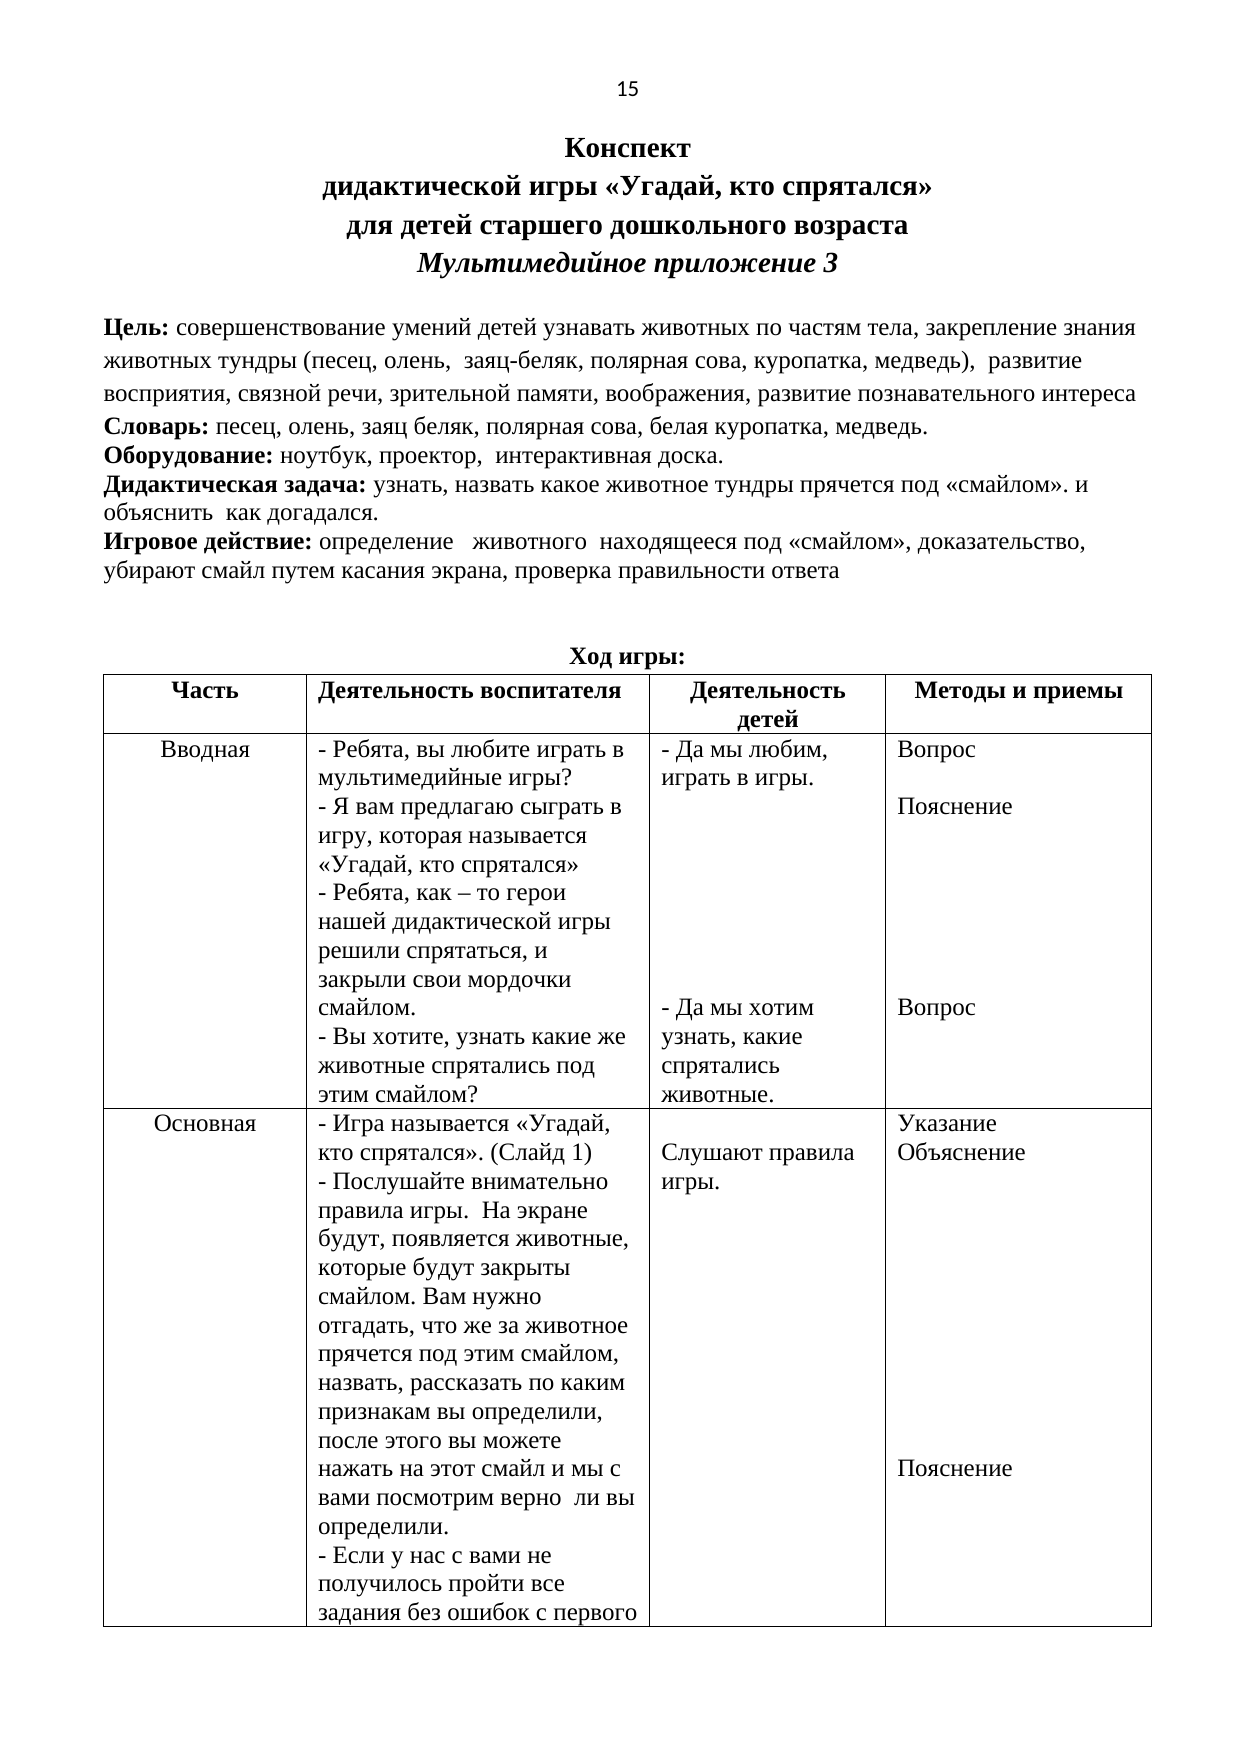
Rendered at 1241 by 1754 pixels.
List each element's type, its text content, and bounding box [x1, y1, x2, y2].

table_cell Вводная [104, 734, 306, 1107]
text дидактической игры «Угадай, кто спрятался» [103, 168, 1152, 202]
table_header Часть [104, 675, 306, 733]
table_cell - Ребята, вы любите играть в мультимедийные игры? - Я вам предлагаю сыграть в игру, которая называется «Угадай, кто спрятался» - Ребята, как – то герои нашей дидактической игры решили спрятаться, и закрыли свои мордочки смайлом. - Вы хотите, узнать какие же животные спрятались под этим смайлом? [307, 734, 649, 1107]
table_cell Основная [104, 1109, 306, 1626]
text Оборудование: ноутбук, проектор, интерактивная доска. [103, 440, 1152, 469]
table_header Методы и приемы [886, 675, 1151, 733]
table_cell Вопрос Пояснение Вопрос [886, 734, 1151, 1107]
text Игровое действие: определение животного находящееся под «смайлом», доказательство, убирают смайл путем касания экрана, проверка правильности ответа [103, 526, 1152, 584]
text Мультимедийное приложение 3 [103, 246, 1152, 279]
text Дидактическая задача: узнать, назвать какое животное тундры прячется под «смайлом». и объяснить как догадался. [103, 469, 1152, 526]
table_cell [886, 1109, 1151, 1626]
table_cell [650, 1109, 885, 1626]
text Конспект [103, 130, 1152, 163]
table_header Деятельность воспитателя [307, 675, 649, 733]
text для детей старшего дошкольного возраста [103, 207, 1152, 241]
text Цель: совершенствование умений детей узнавать животных по частям тела, закрепление знания животных тундры (песец, олень, заяц-беляк, полярная сова, куропатка, медведь), развитие восприятия, связной речи, зрительной памяти, воображения, развитие познавательного интереса [103, 312, 1152, 407]
text Словарь: песец, олень, заяц беляк, полярная сова, белая куропатка, медведь. [103, 411, 1152, 440]
table_header Деятельность детей [650, 675, 885, 733]
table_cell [307, 1109, 649, 1626]
table_cell - Да мы любим, играть в игры. - Да мы хотим узнать, какие спрятались животные. [650, 734, 885, 1107]
text Ход игры: [103, 641, 1152, 670]
